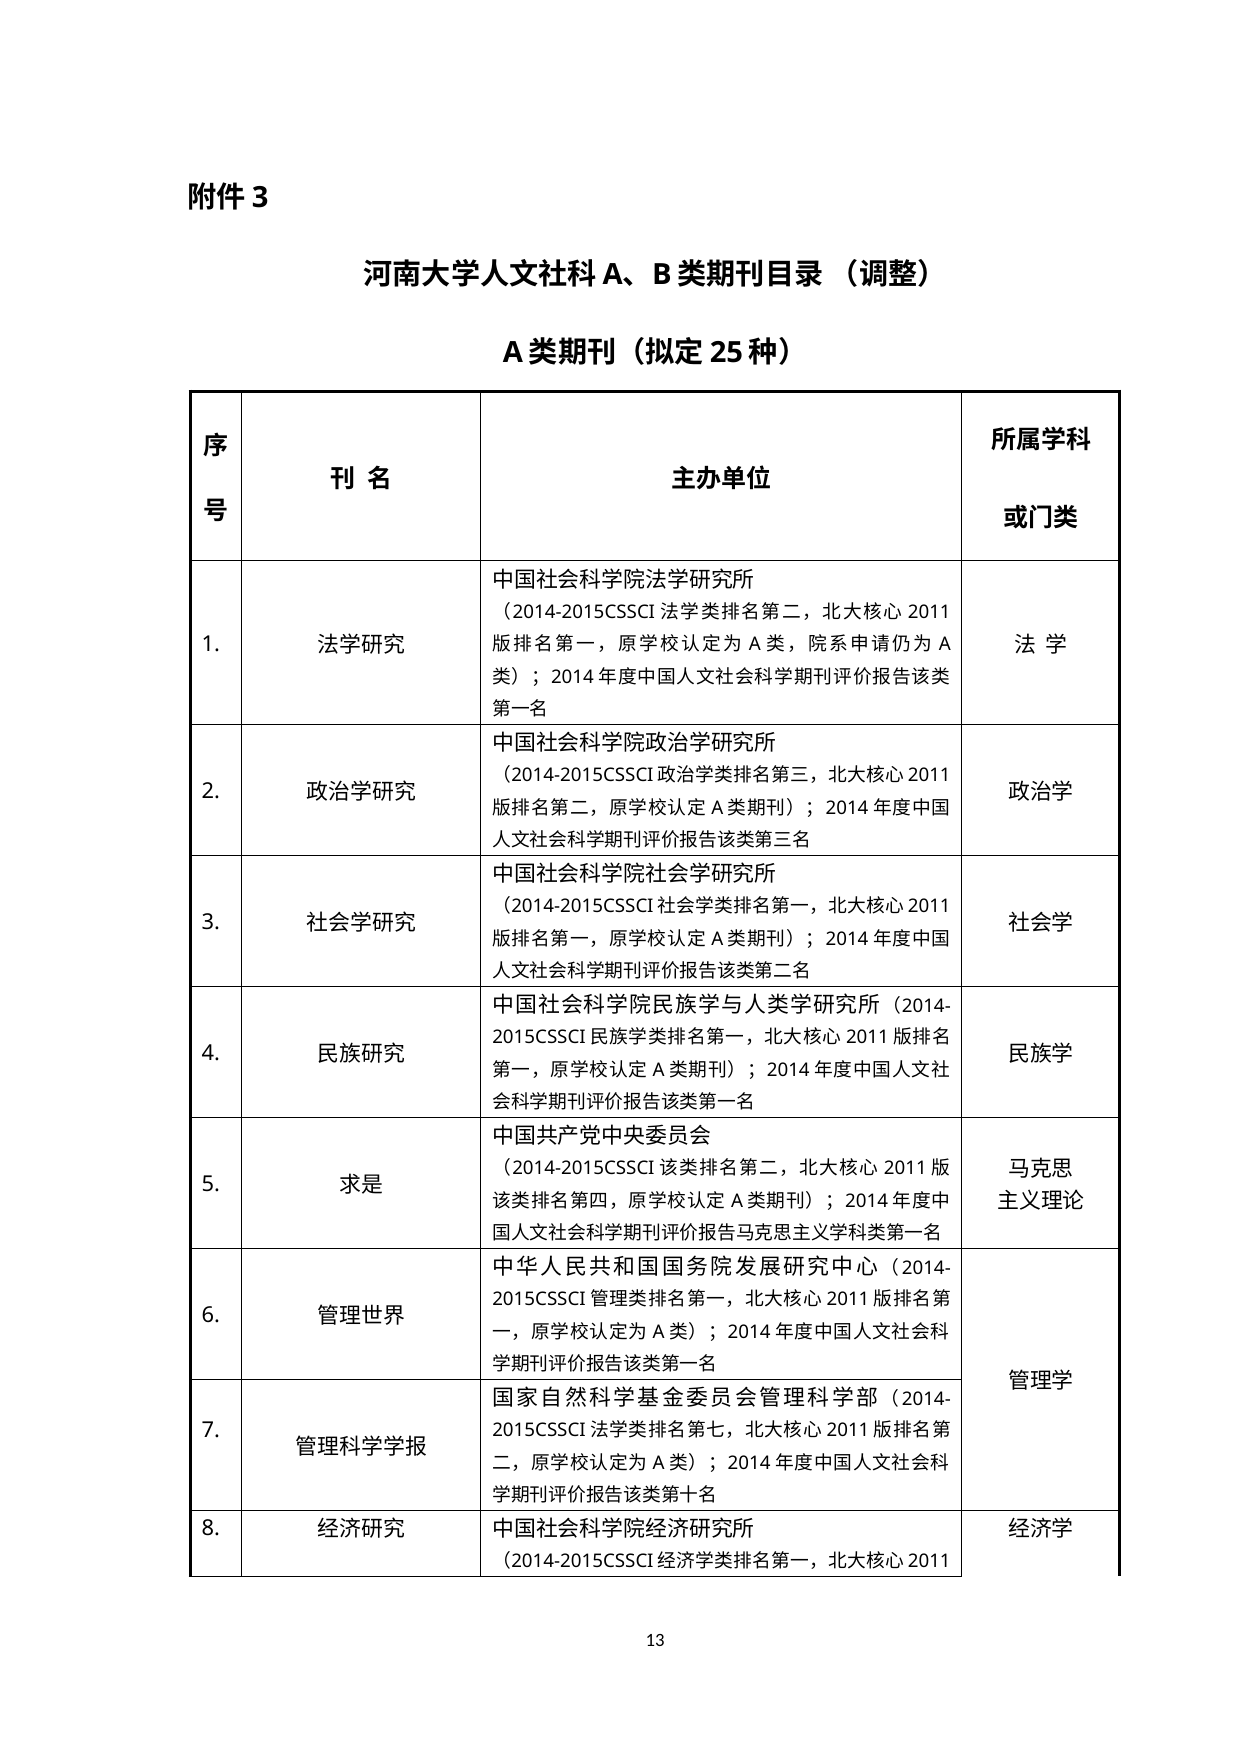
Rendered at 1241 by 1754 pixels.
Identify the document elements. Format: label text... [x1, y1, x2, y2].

table_cell 11 [192, 1380, 241, 1510]
table_header 主办单位 [481, 393, 961, 560]
table_cell 政治学研究 [242, 725, 480, 855]
table_cell 1 [192, 561, 241, 724]
table_cell 社会学 [962, 856, 1118, 986]
table_header 刊 名 [242, 393, 480, 560]
table_cell 中国社会科学院民族学与人类学研究所（2014-2015CSSCI民族学类排名第一，北大核心2011版排名第一，原学校认定A类期刊）；2014年度中国人文社会科学期刊评价报告该类第一名 [481, 987, 961, 1117]
table_cell 政治学 [962, 725, 1118, 855]
table_cell 15 [192, 1511, 241, 1576]
table_cell 法 学 [962, 561, 1118, 724]
table_cell 法学研究 [242, 561, 480, 724]
table_cell 中国社会科学院社会学研究所 （2014-2015CSSCI社会学类排名第一，北大核心2011版排名第一，原学校认定A类期刊）；2014年度中国人文社会科学期刊评价报告该类第二名 [481, 856, 961, 986]
table_cell 5 [192, 856, 241, 986]
table_cell 5 [192, 1118, 241, 1248]
table_cell 国家自然科学基金委员会管理科学部（2014-2015CSSCI法学类排名第七，北大核心2011版排名第二，原学校认定为A类）；2014年度中国人文社会科学期刊评价报告该类第十名 [481, 1380, 961, 1510]
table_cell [481, 1511, 961, 1576]
table_cell 中国社会科学院政治学研究所 （2014-2015CSSCI政治学类排名第三，北大核心2011版排名第二，原学校认定A类期刊）；2014年度中国人文社会科学期刊评价报告该类第三名 [481, 725, 961, 855]
table_cell 中国共产党中央委员会 （2014-2015CSSCI该类排名第二，北大核心2011版该类排名第四，原学校认定A类期刊）；2014年度中国人文社会科学期刊评价报告马克思主义学科类第一名 [481, 1118, 961, 1248]
text 附件3 [187, 162, 1122, 227]
table_header 所属学科 或门类 [962, 393, 1118, 560]
table_cell 民族研究 [242, 987, 480, 1117]
table_cell 管理学 [962, 1249, 1118, 1510]
table_cell 社会学研究 [242, 856, 480, 986]
table_cell 3 [192, 725, 241, 855]
table_cell 中华人民共和国国务院发展研究中心（2014-2015CSSCI管理类排名第一，北大核心2011版排名第一，原学校认定为A类）；2014年度中国人文社会科学期刊评价报告该类第一名 [481, 1249, 961, 1379]
table_cell 管理科学学报 [242, 1380, 480, 1510]
table_cell 马克思 主义理论 [962, 1118, 1118, 1248]
table_cell 中国社会科学院法学研究所 （2014-2015CSSCI法学类排名第二，北大核心2011版排名第一，原学校认定为A类，院系申请仍为A类）；2014年度中国人文社会科学期刊评价报告该类第一名 [481, 561, 961, 724]
table_cell 经济学 [962, 1511, 1118, 1576]
text A类期刊（拟定25种） [187, 317, 1122, 382]
text 河南大学人文社科A、B类期刊目录 （调整） [187, 239, 1122, 304]
table_cell 求是 [242, 1118, 480, 1248]
table_cell 6 [192, 987, 241, 1117]
table_cell 经济研究 [242, 1511, 480, 1576]
table_header 序号 [192, 393, 241, 560]
table_cell 9 [192, 1249, 241, 1379]
table_cell 管理世界 [242, 1249, 480, 1379]
table_cell 民族学 [962, 987, 1118, 1117]
